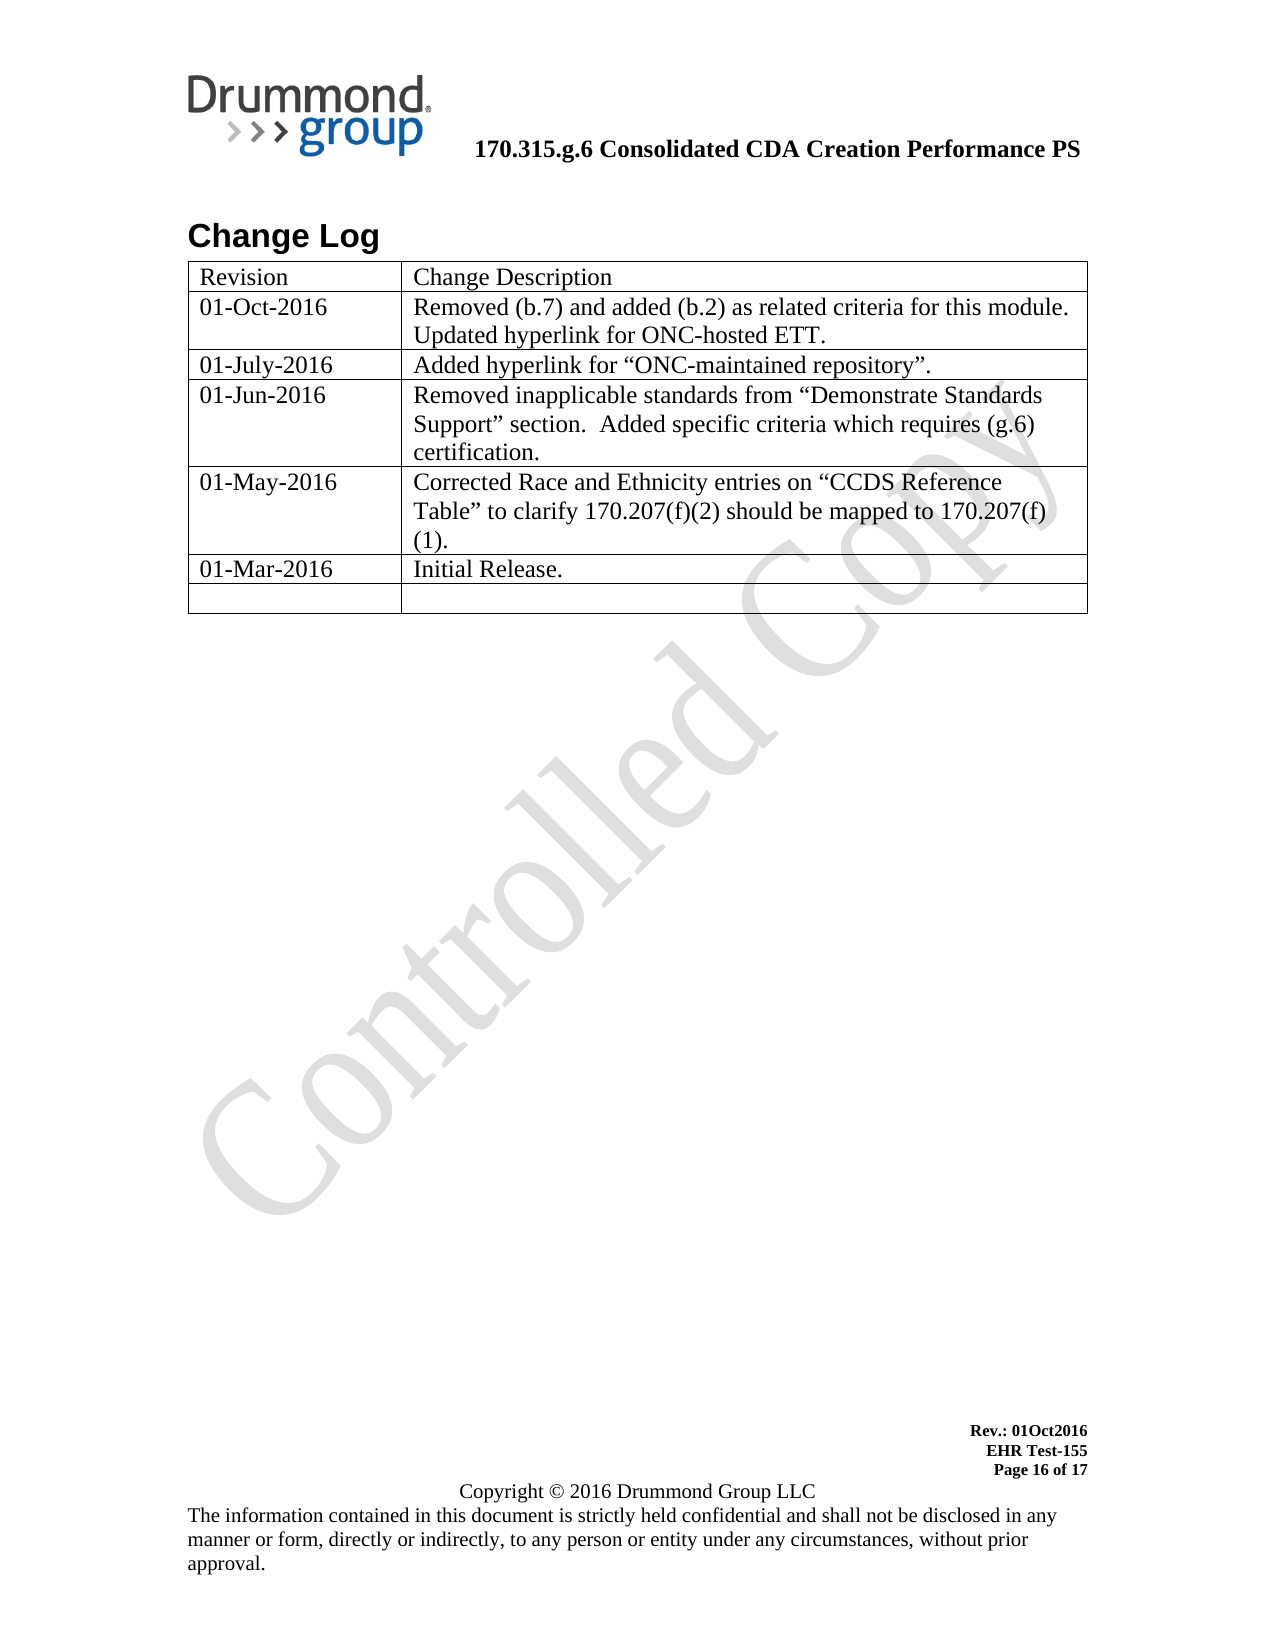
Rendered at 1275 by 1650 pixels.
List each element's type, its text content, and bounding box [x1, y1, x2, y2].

table_header Change Description [402, 262, 1087, 291]
subtitle Change Log [187, 216, 1087, 254]
table_cell Added hyperlink for “ONC-maintained repository”. [402, 350, 1087, 379]
table_cell 01-Jun-2016 [189, 380, 401, 466]
picture [187, 75, 433, 157]
table_cell 01-Mar-2016 [189, 555, 401, 583]
table_cell Removed inapplicable standards from “Demonstrate Standards Support” section. Added specific criteria which requires (g.6) certification. [402, 380, 1087, 466]
table_header Revision [189, 262, 401, 291]
table_cell [189, 584, 401, 613]
table_cell Initial Release. [402, 555, 1087, 583]
table_cell Removed (b.7) and added (b.2) as related criteria for this module. Updated hyperlink for ONC-hosted ETT. [402, 292, 1087, 349]
table_cell 01-May-2016 [189, 467, 401, 553]
table_cell Corrected Race and Ethnicity entries on “CCDS Reference Table” to clarify 170.207(f)(2) should be mapped to 170.207(f)(1). [402, 467, 1087, 553]
table_cell [402, 584, 1087, 613]
table_cell 01-Oct-2016 [189, 292, 401, 349]
table_cell 01-July-2016 [189, 350, 401, 379]
